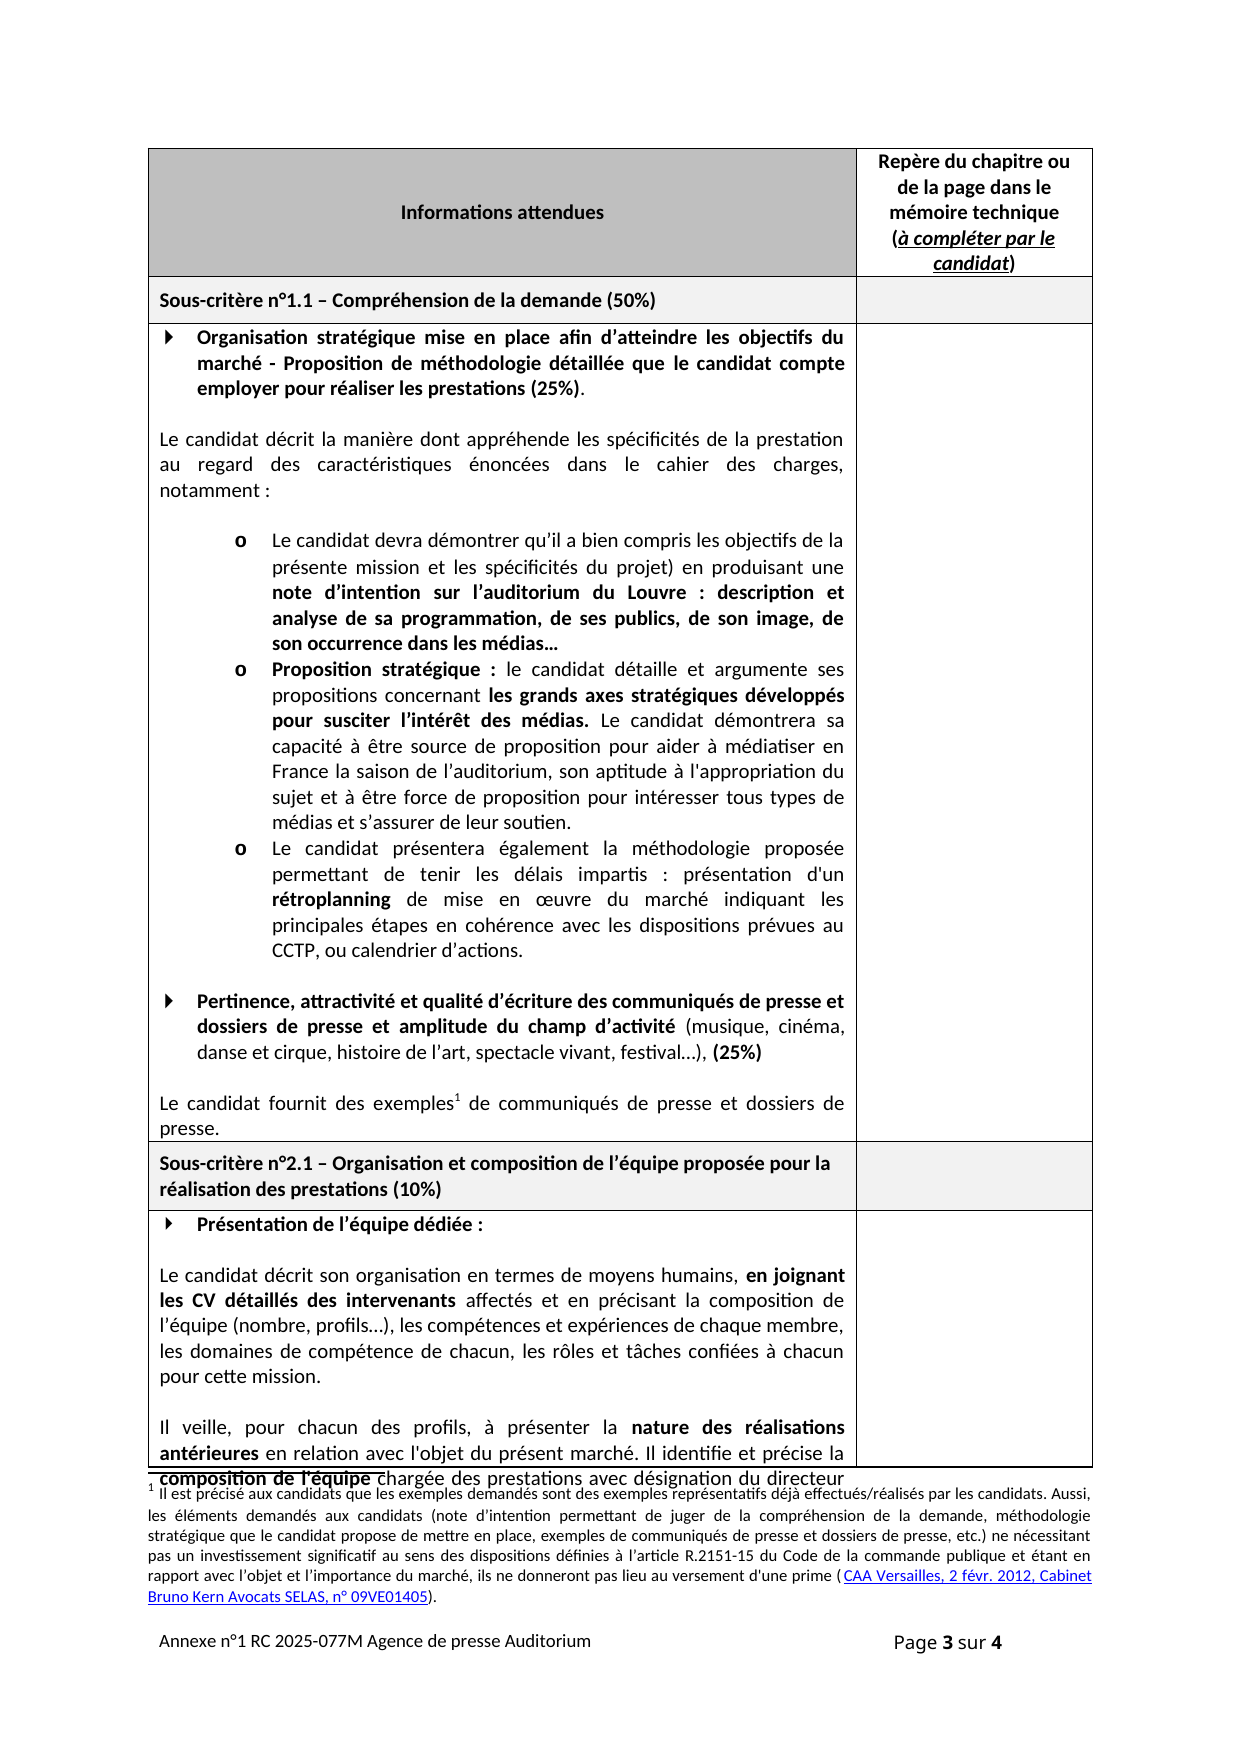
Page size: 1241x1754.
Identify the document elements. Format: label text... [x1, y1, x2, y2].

table_cell [857, 324, 1092, 1141]
table_cell [857, 277, 1092, 323]
table_header Informations attendues [149, 149, 856, 276]
table_header Repère du chapitre ou de la page dans le mémoire technique (à compléter par le candidat) [857, 149, 1092, 276]
table_cell Présentation de l’équipe dédiée : Le candidat décrit son organisation en termes de moyens humains, en joignant les CV détaillés des intervenants affectés et en précisant la composition de l’équipe (nombre, profils…), les compétences et expériences de chaque membre, les domaines de compétence de chacun, les rôles et tâches confiées à chacun pour cette mission. Il veille, pour chacun des profils, à présenter la nature des réalisations antérieures en relation avec l'objet du présent marché. Il identifie et précise la composition de l'équipe chargée des prestations avec désignation du directeur de mission par le titulaire, qui sera l’interlocuteur de l’EPML, et le rôle de chaque intervenant, leurs compétences et leurs savoir-faire, leur statut vis-à-vis du directeur de mission, en rendant compte du temps que chacun dédiera à promouvoir l’auditorium du musée du Louvre dans le cadre du présent marché. [149, 1211, 856, 1466]
table_cell [857, 1211, 1092, 1466]
table_cell Sous-critère n°2.1 – Organisation et composition de l’équipe proposée pour la réalisation des prestations (10%) [149, 1142, 856, 1210]
table_cell [857, 1142, 1092, 1210]
table_cell Organisation stratégique mise en place afin d’atteindre les objectifs du marché - Proposition de méthodologie détaillée que le candidat compte employer pour réaliser les prestations (25%). Le candidat décrit la manière dont appréhende les spécificités de la prestation au regard des caractéristiques énoncées dans le cahier des charges, notamment : Le candidat devra démontrer qu’il a bien compris les objectifs de la présente mission et les spécificités du projet) en produisant une note d’intention sur l’auditorium du Louvre : description et analyse de sa programmation, de ses publics, de son image, de son occurrence dans les médias… Proposition stratégique : le candidat détaille et argumente ses propositions concernant les grands axes stratégiques développés pour susciter l’intérêt des médias. Le candidat démontrera sa capacité à être source de proposition pour aider à médiatiser en France la saison de l’auditorium, son aptitude à l'appropriation du sujet et à être force de proposition pour intéresser tous types de médias et s’assurer de leur soutien. Le candidat présentera également la méthodologie proposée permettant de tenir les délais impartis : présentation d'un rétroplanning de mise en œuvre du marché indiquant les principales étapes en cohérence avec les dispositions prévues au CCTP, ou calendrier d’actions. Pertinence, attractivité et qualité d’écriture des communiqués de presse et dossiers de presse et amplitude du champ d’activité (musique, cinéma, danse et cirque, histoire de l’art, spectacle vivant, festival…), (25%) Le candidat fournit des exemples de communiqués de presse et dossiers de presse. [149, 324, 856, 1141]
table_cell Sous-critère n°1.1 – Compréhension de la demande (50%) [149, 277, 856, 323]
